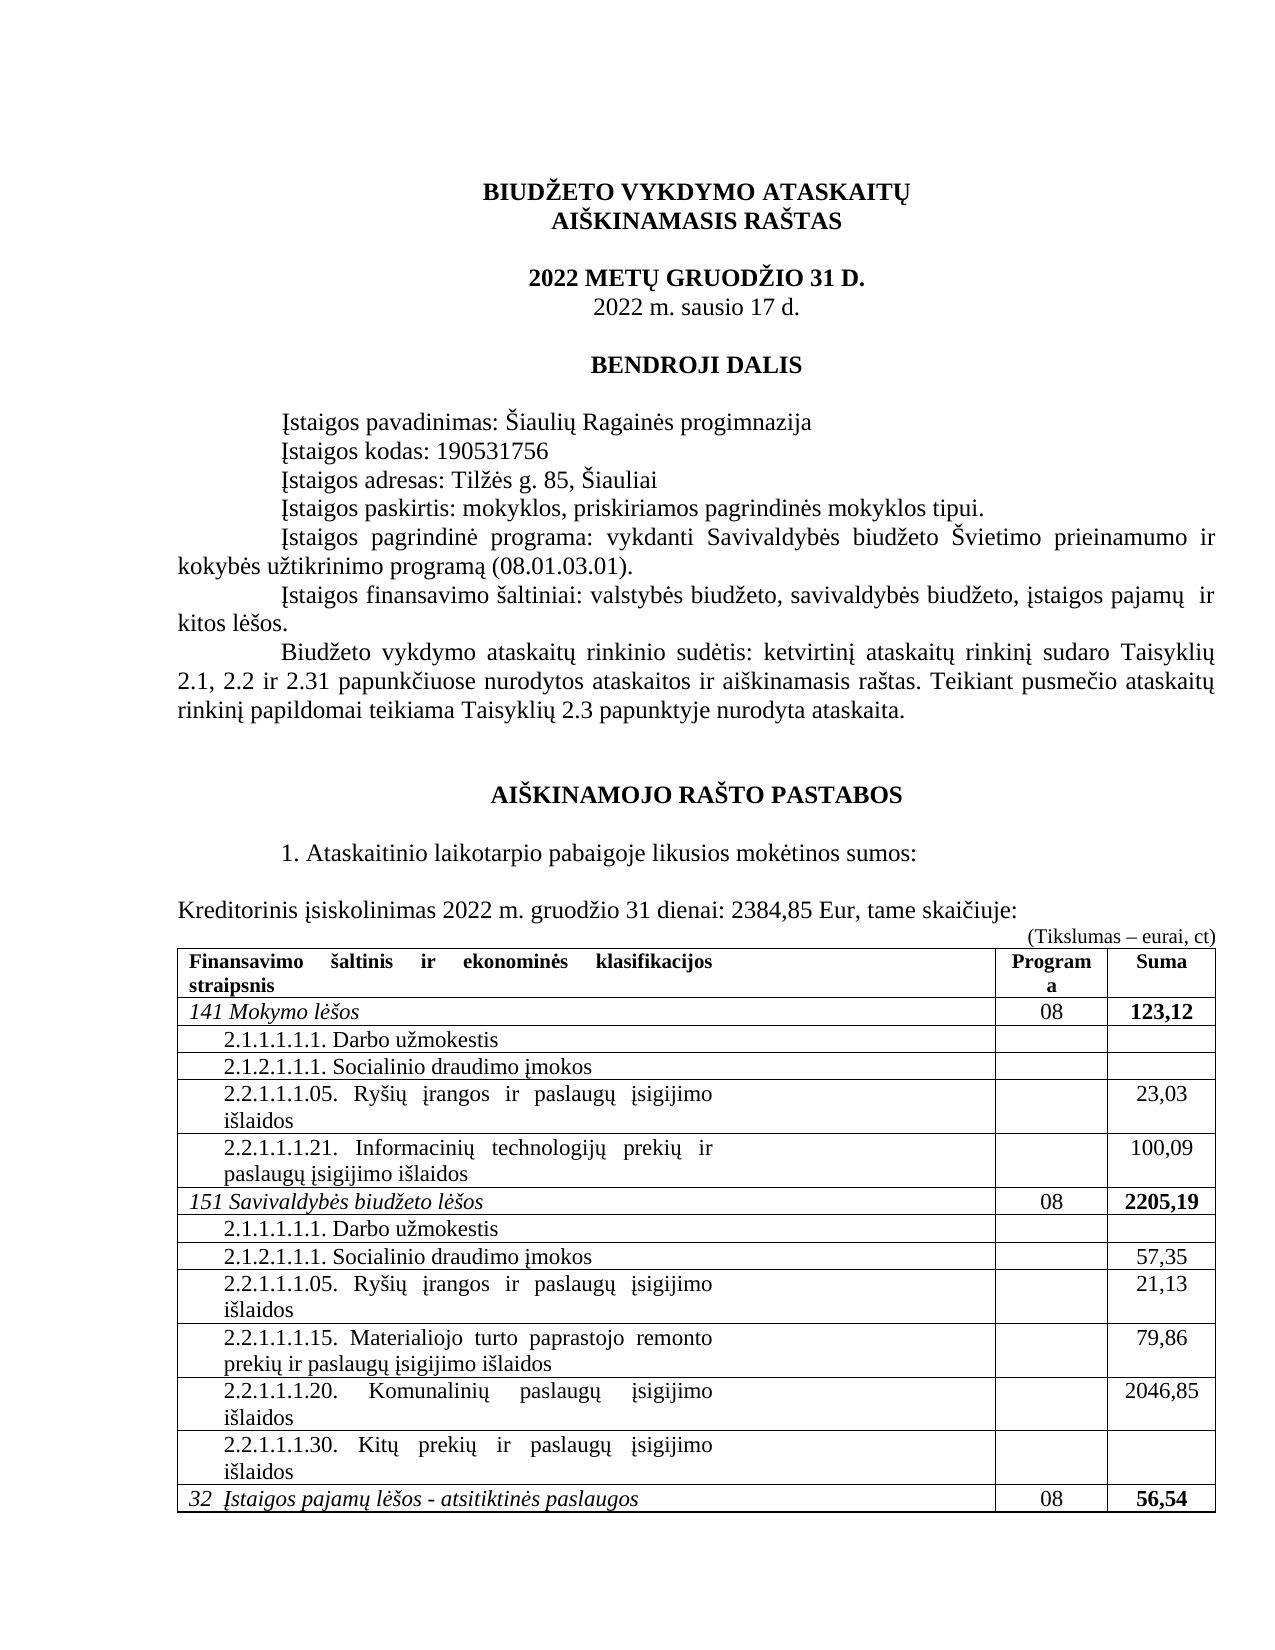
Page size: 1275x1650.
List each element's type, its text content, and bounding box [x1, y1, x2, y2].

text BENDROJI DALIS [177, 350, 1216, 378]
table_cell 2.2.1.1.1.05. Ryšių įrangos ir paslaugų įsigijimo išlaidos [213, 1080, 724, 1133]
table_cell 2205,19 [1108, 1188, 1215, 1214]
table_cell [996, 1215, 1107, 1242]
table_cell [724, 1243, 995, 1269]
table_cell [724, 1485, 995, 1511]
table_cell 56,54 [1108, 1485, 1215, 1511]
table_cell 2.2.1.1.1.21. Informacinių technologijų prekių ir paslaugų įsigijimo išlaidos [213, 1134, 724, 1187]
table_cell [178, 1053, 212, 1079]
table_cell 08 [996, 998, 1107, 1024]
table_cell [178, 1134, 212, 1187]
table_cell [178, 1270, 212, 1323]
table_cell 08 [996, 1485, 1107, 1511]
text AIŠKINAMASIS RAŠTAS [177, 206, 1216, 235]
table_cell 2.2.1.1.1.05. Ryšių įrangos ir paslaugų įsigijimo išlaidos [213, 1270, 724, 1323]
table_cell [996, 1080, 1107, 1133]
table_cell [1108, 1431, 1215, 1484]
table_cell [1108, 1215, 1215, 1242]
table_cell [213, 1431, 724, 1484]
table_cell [178, 1215, 212, 1242]
table_cell 2.2.1.1.1.15. Materialiojo turto paprastojo remonto prekių ir paslaugų įsigijimo išlaidos [213, 1324, 724, 1377]
table_cell 23,03 [1108, 1080, 1215, 1133]
table_cell [178, 1324, 212, 1377]
text Įstaigos finansavimo šaltiniai: valstybės biudžeto, savivaldybės biudžeto, įstaigos pajamų ir kitos lėšos. [177, 580, 1216, 637]
table_cell [724, 1026, 995, 1052]
table_cell [724, 998, 995, 1024]
text BIUDŽETO VYKDYMO ATASKAITŲ [177, 177, 1216, 206]
table_cell [724, 1053, 995, 1079]
table_cell 2.2.1.1.1.20. Komunalinių paslaugų įsigijimo išlaidos [213, 1378, 724, 1430]
text (Tikslumas – eurai, ct) [177, 924, 1216, 948]
table_header Finansavimo šaltinis ir ekonominės klasifikacijos straipsnis [178, 949, 724, 997]
table_header Programa [996, 949, 1107, 997]
table_cell 100,09 [1108, 1134, 1215, 1187]
table_cell [724, 1134, 995, 1187]
table_cell [996, 1243, 1107, 1269]
text 2022 m. sausio 17 d. [177, 292, 1216, 321]
table_cell 2.1.1.1.1.1. Darbo užmokestis [213, 1215, 724, 1242]
table_cell [996, 1053, 1107, 1079]
table_cell 08 [996, 1188, 1107, 1214]
table_cell [724, 1188, 995, 1214]
text Įstaigos pagrindinė programa: vykdanti Savivaldybės biudžeto Švietimo prieinamumo ir kokybės užtikrinimo programą (08.01.03.01). [177, 522, 1216, 580]
table_cell [996, 1270, 1107, 1323]
table_cell 57,35 [1108, 1243, 1215, 1269]
text Įstaigos adresas: Tilžės g. 85, Šiauliai [177, 465, 1216, 493]
table_header [724, 949, 995, 997]
table_cell [1108, 1026, 1215, 1052]
table_cell [178, 1026, 212, 1052]
table_cell [996, 1026, 1107, 1052]
table_cell 21,13 [1108, 1270, 1215, 1323]
table_cell [178, 1080, 212, 1133]
table_cell 2046,85 [1108, 1378, 1215, 1430]
subtitle Įstaigos pavadinimas: Šiaulių Ragainės progimnazija [188, 407, 1216, 436]
text Kreditorinis įsiskolinimas 2022 m. gruodžio 31 dienai: 2384,85 Eur, tame skaičiuje: [177, 895, 1216, 924]
text AIŠKINAMOJO RAŠTO PASTABOS [177, 780, 1216, 809]
table_cell [996, 1134, 1107, 1187]
table_cell [996, 1378, 1107, 1430]
table_cell [724, 1378, 995, 1430]
table_cell [1108, 1053, 1215, 1079]
table_cell 79,86 [1108, 1324, 1215, 1377]
table_cell 141 Mokymo lėšos [178, 998, 724, 1024]
table_cell [724, 1080, 995, 1133]
table_header Suma [1108, 949, 1215, 997]
table_cell 2.1.2.1.1.1. Socialinio draudimo įmokos [213, 1053, 724, 1079]
table_cell 2.1.2.1.1.1. Socialinio draudimo įmokos [213, 1243, 724, 1269]
table_cell [996, 1431, 1107, 1484]
table_cell [178, 1243, 212, 1269]
table_cell 2.1.1.1.1.1. Darbo užmokestis [213, 1026, 724, 1052]
text 1. Ataskaitinio laikotarpio pabaigoje likusios mokėtinos sumos: [177, 838, 1216, 866]
text Įstaigos kodas: 190531756 [177, 436, 1216, 465]
table_cell [178, 1431, 212, 1484]
text 2022 METŲ GRUODŽIO 31 D. [177, 263, 1216, 292]
table_cell [178, 1378, 212, 1430]
text Įstaigos paskirtis: mokyklos, priskiriamos pagrindinės mokyklos tipui. [177, 493, 1216, 522]
table_cell [724, 1215, 995, 1242]
table_cell [996, 1324, 1107, 1377]
table_cell 123,12 [1108, 998, 1215, 1024]
table_cell [724, 1431, 995, 1484]
table_cell [724, 1324, 995, 1377]
text Biudžeto vykdymo ataskaitų rinkinio sudėtis: ketvirtinį ataskaitų rinkinį sudaro Taisyklių 2.1, 2.2 ir 2.31 papunkčiuose nurodytos ataskaitos ir aiškinamasis raštas. Teikiant pusmečio ataskaitų rinkinį papildomai teikiama Taisyklių 2.3 papunktyje nurodyta ataskaita. [177, 637, 1216, 723]
table_cell [724, 1270, 995, 1323]
table_cell 151 Savivaldybės biudžeto lėšos [178, 1188, 724, 1214]
table_cell 32 Įstaigos pajamų lėšos - atsitiktinės paslaugos [178, 1485, 724, 1511]
